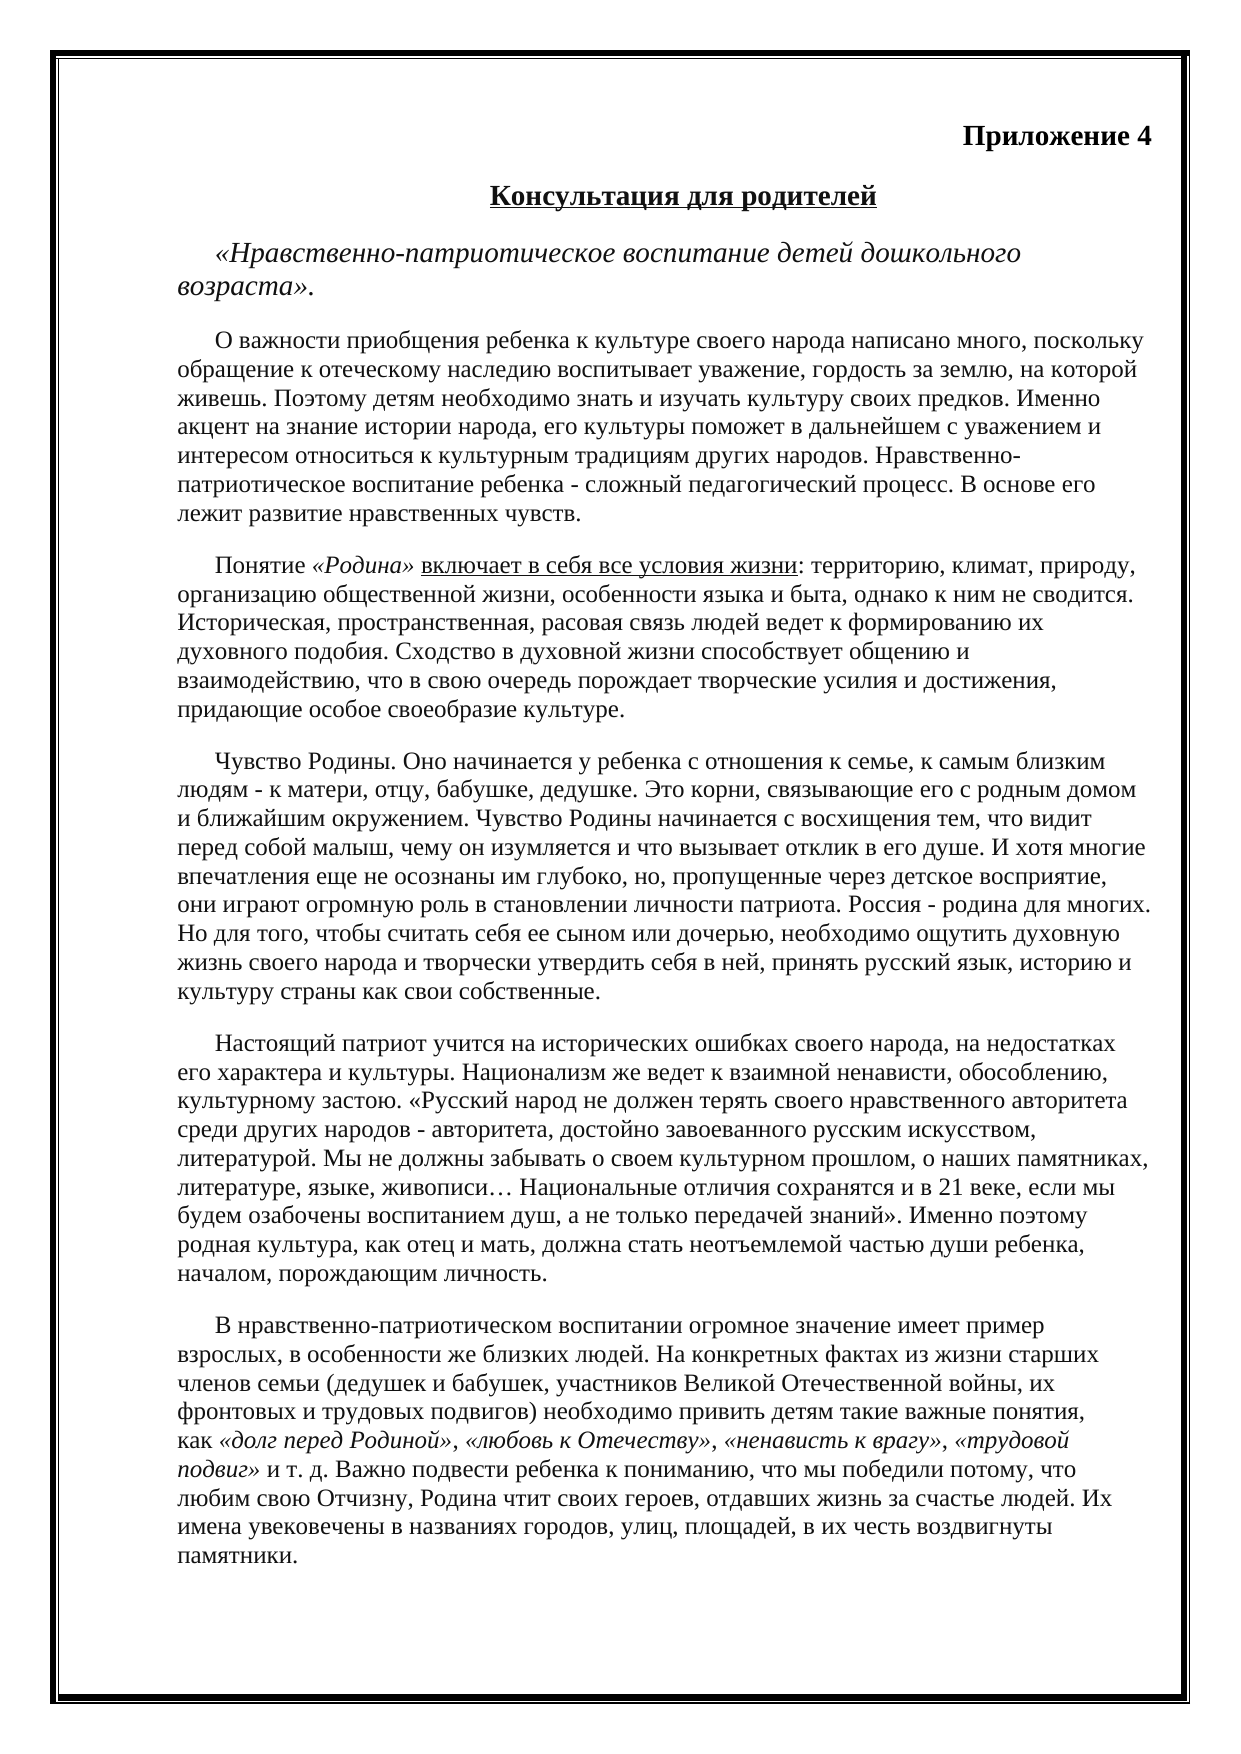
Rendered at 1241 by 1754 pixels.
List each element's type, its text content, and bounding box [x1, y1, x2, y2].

text Приложение 4 [177, 118, 1152, 152]
text Понятие «Родина» включает в себя все условия жизни: территорию, климат, природу, организацию общественной жизни, особенности языка и быта, однако к ним не сводится. Историческая, пространственная, расовая связь людей ведет к формированию их духовного подобия. Сходство в духовной жизни способствует общению и взаимодействию, что в свою очередь порождает творческие усилия и достижения, придающие особое своеобразие культуре. [177, 550, 1152, 722]
text Настоящий патриот учится на исторических ошибках своего народа, на недостатках его характера и культуры. Национализм же ведет к взаимной ненависти, обособлению, культурному застою. «Русский народ не должен терять своего нравственного авторитета среди других народов - авторитета, достойно завоеванного русским искусством, литературой. Мы не должны забывать о своем культурном прошлом, о наших памятниках, литературе, языке, живописи… Национальные отличия сохранятся и в 21 веке, если мы будем озабочены воспитанием душ, а не только передачей знаний». Именно поэтому родная культура, как отец и мать, должна стать неотъемлемой частью души ребенка, началом, порождающим личность. [177, 1028, 1152, 1287]
text «Нравственно-патриотическое воспитание детей дошкольного возраста». [177, 235, 1152, 302]
text В нравственно-патриотическом воспитании огромное значение имеет пример взрослых, в особенности же близких людей. На конкретных фактах из жизни старших членов семьи (дедушек и бабушек, участников Великой Отечественной войны, их фронтовых и трудовых подвигов) необходимо привить детям такие важные понятия, как «долг перед Родиной», «любовь к Отечеству», «ненависть к врагу», «трудовой подвиг» и т. д. Важно подвести ребенка к пониманию, что мы победили потому, что любим свою Отчизну, Родина чтит своих героев, отдавших жизнь за счастье людей. Их имена увековечены в названиях городов, улиц, площадей, в их честь воздвигнуты памятники. [177, 1310, 1152, 1569]
text Консультация для родителей [177, 178, 1152, 211]
text Чувство Родины. Оно начинается у ребенка с отношения к семье, к самым близким людям - к матери, отцу, бабушке, дедушке. Это корни, связывающие его с родным домом и ближайшим окружением. Чувство Родины начинается с восхищения тем, что видит перед собой малыш, чему он изумляется и что вызывает отклик в его душе. И хотя многие впечатления еще не осознаны им глубоко, но, пропущенные через детское восприятие, они играют огромную роль в становлении личности патриота. Россия - родина для многих. Но для того, чтобы считать себя ее сыном или дочерью, необходимо ощутить духовную жизнь своего народа и творчески утвердить себя в ней, принять русский язык, историю и культуру страны как свои собственные. [177, 746, 1152, 1004]
text О важности приобщения ребенка к культуре своего народа написано много, поскольку обращение к отеческому наследию воспитывает уважение, гордость за землю, на которой живешь. Поэтому детям необходимо знать и изучать культуру своих предков. Именно акцент на знание истории народа, его культуры поможет в дальнейшем с уважением и интересом относиться к культурным традициям других народов. Нравственно-патриотическое воспитание ребенка - сложный педагогический процесс. В основе его лежит развитие нравственных чувств. [177, 325, 1152, 526]
